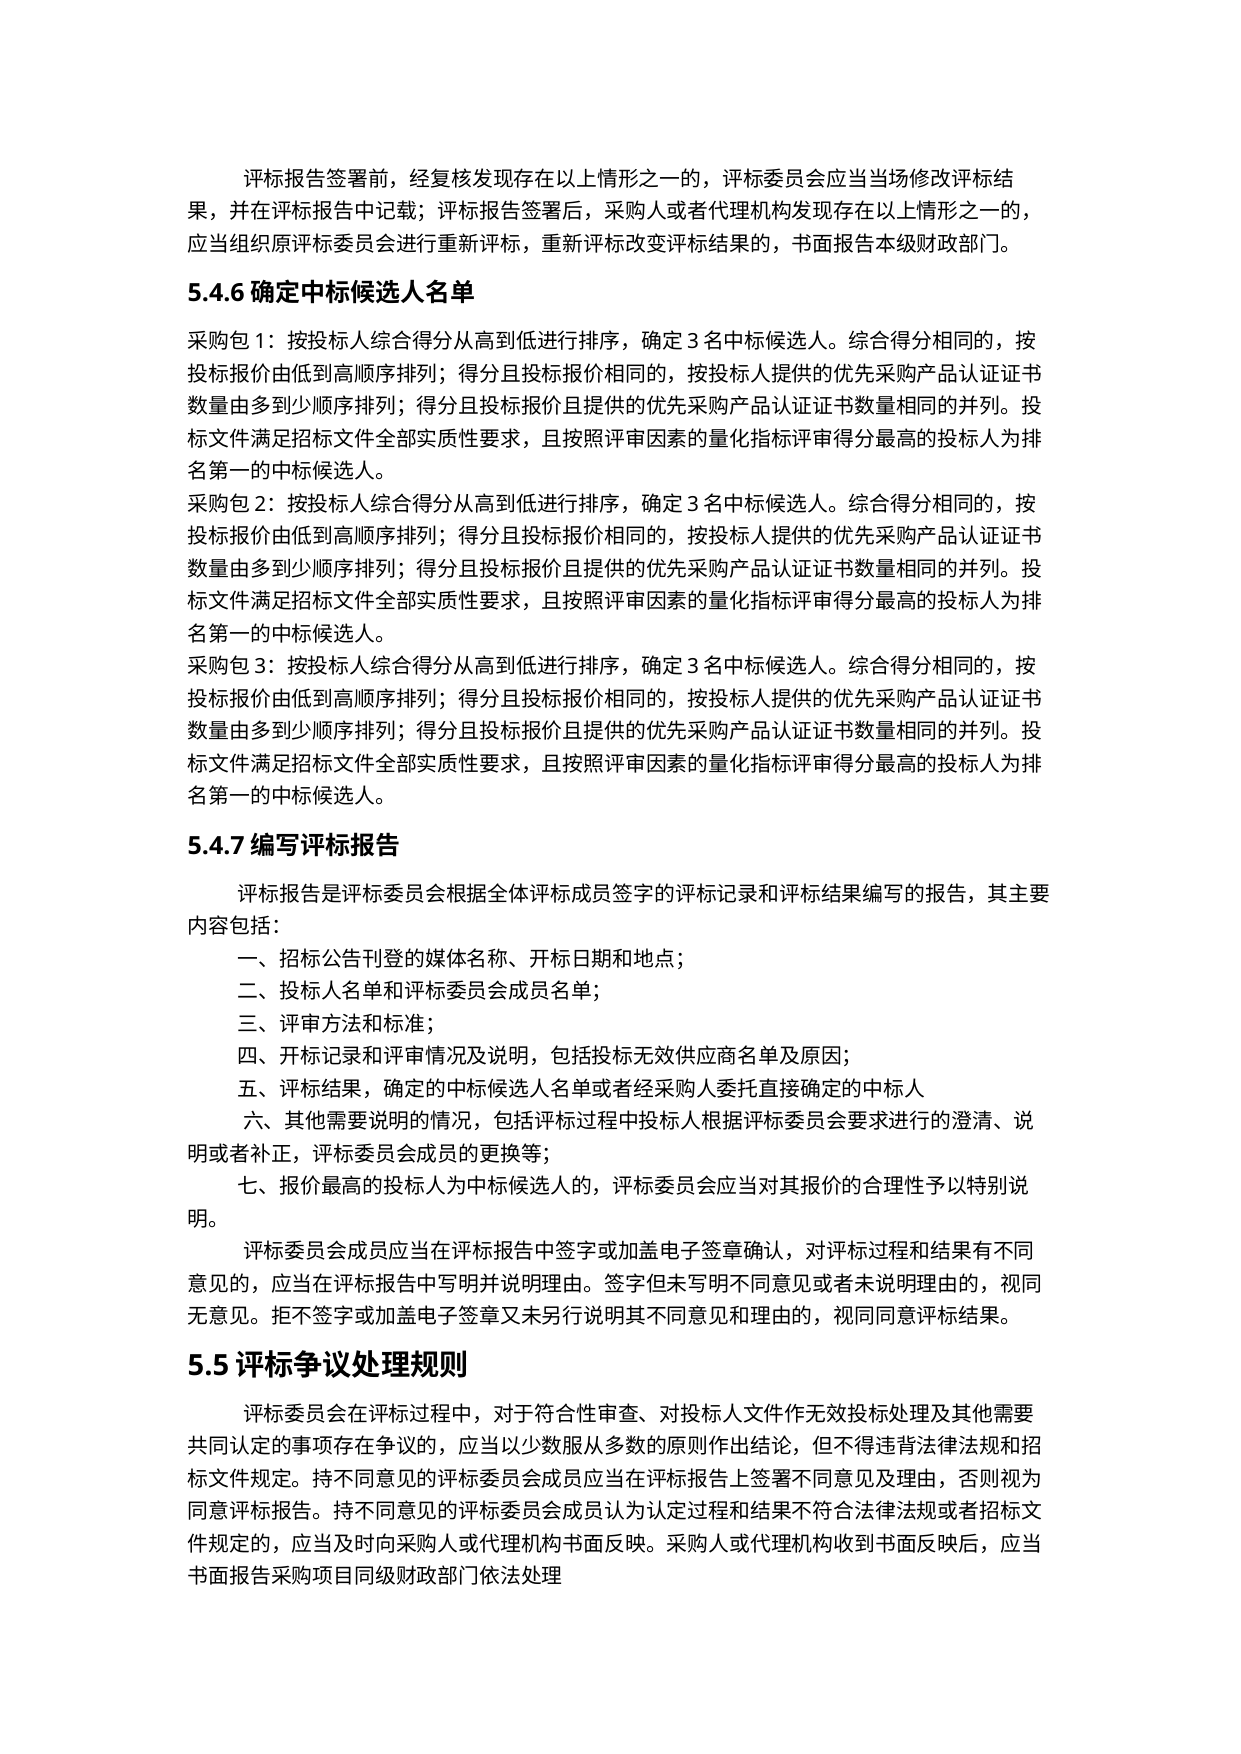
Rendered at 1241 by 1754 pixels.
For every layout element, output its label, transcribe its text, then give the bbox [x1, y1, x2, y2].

text 采购包1：按投标人综合得分从高到低进行排序，确定3名中标候选人。综合得分相同的，按投标报价由低到高顺序排列；得分且投标报价相同的，按投标人提供的优先采购产品认证证书数量由多到少顺序排列；得分且投标报价且提供的优先采购产品认证证书数量相同的并列。投标文件满足招标文件全部实质性要求，且按照评审因素的量化指标评审得分最高的投标人为排名第一的中标候选人。 [187, 324, 1053, 487]
text 二、投标人名单和评标委员会成员名单； [187, 974, 1053, 1007]
text 一、招标公告刊登的媒体名称、开标日期和地点； [187, 942, 1053, 974]
text 采购包2：按投标人综合得分从高到低进行排序，确定3名中标候选人。综合得分相同的，按投标报价由低到高顺序排列；得分且投标报价相同的，按投标人提供的优先采购产品认证证书数量由多到少顺序排列；得分且投标报价且提供的优先采购产品认证证书数量相同的并列。投标文件满足招标文件全部实质性要求，且按照评审因素的量化指标评审得分最高的投标人为排名第一的中标候选人。 [187, 487, 1053, 649]
text 七、报价最高的投标人为中标候选人的，评标委员会应当对其报价的合理性予以特别说明。 [187, 1169, 1053, 1234]
text 5.4.6确定中标候选人名单 [187, 259, 1053, 324]
text 评标委员会成员应当在评标报告中签字或加盖电子签章确认，对评标过程和结果有不同意见的，应当在评标报告中写明并说明理由。签字但未写明不同意见或者未说明理由的，视同无意见。拒不签字或加盖电子签章又未另行说明其不同意见和理由的，视同同意评标结果。 [187, 1234, 1053, 1332]
text 评标委员会在评标过程中，对于符合性审查、对投标人文件作无效投标处理及其他需要共同认定的事项存在争议的，应当以少数服从多数的原则作出结论，但不得违背法律法规和招标文件规定。持不同意见的评标委员会成员应当在评标报告上签署不同意见及理由，否则视为同意评标报告。持不同意见的评标委员会成员认为认定过程和结果不符合法律法规或者招标文件规定的，应当及时向采购人或代理机构书面反映。采购人或代理机构收到书面反映后，应当书面报告采购项目同级财政部门依法处理 [187, 1397, 1053, 1592]
text 5.4.7编写评标报告 [187, 812, 1053, 877]
text 5.5评标争议处理规则 [187, 1332, 1053, 1397]
text 采购包3：按投标人综合得分从高到低进行排序，确定3名中标候选人。综合得分相同的，按投标报价由低到高顺序排列；得分且投标报价相同的，按投标人提供的优先采购产品认证证书数量由多到少顺序排列；得分且投标报价且提供的优先采购产品认证证书数量相同的并列。投标文件满足招标文件全部实质性要求，且按照评审因素的量化指标评审得分最高的投标人为排名第一的中标候选人。 [187, 649, 1053, 812]
text 三、评审方法和标准； [187, 1007, 1053, 1039]
text 四、开标记录和评审情况及说明，包括投标无效供应商名单及原因； [187, 1039, 1053, 1072]
text 六、其他需要说明的情况，包括评标过程中投标人根据评标委员会要求进行的澄清、说明或者补正，评标委员会成员的更换等； [187, 1104, 1053, 1169]
text 五、评标结果，确定的中标候选人名单或者经采购人委托直接确定的中标人 [187, 1072, 1053, 1104]
text 评标报告签署前，经复核发现存在以上情形之一的，评标委员会应当当场修改评标结果，并在评标报告中记载；评标报告签署后，采购人或者代理机构发现存在以上情形之一的，应当组织原评标委员会进行重新评标，重新评标改变评标结果的，书面报告本级财政部门。 [187, 162, 1053, 259]
text 评标报告是评标委员会根据全体评标成员签字的评标记录和评标结果编写的报告，其主要内容包括： [187, 877, 1053, 942]
